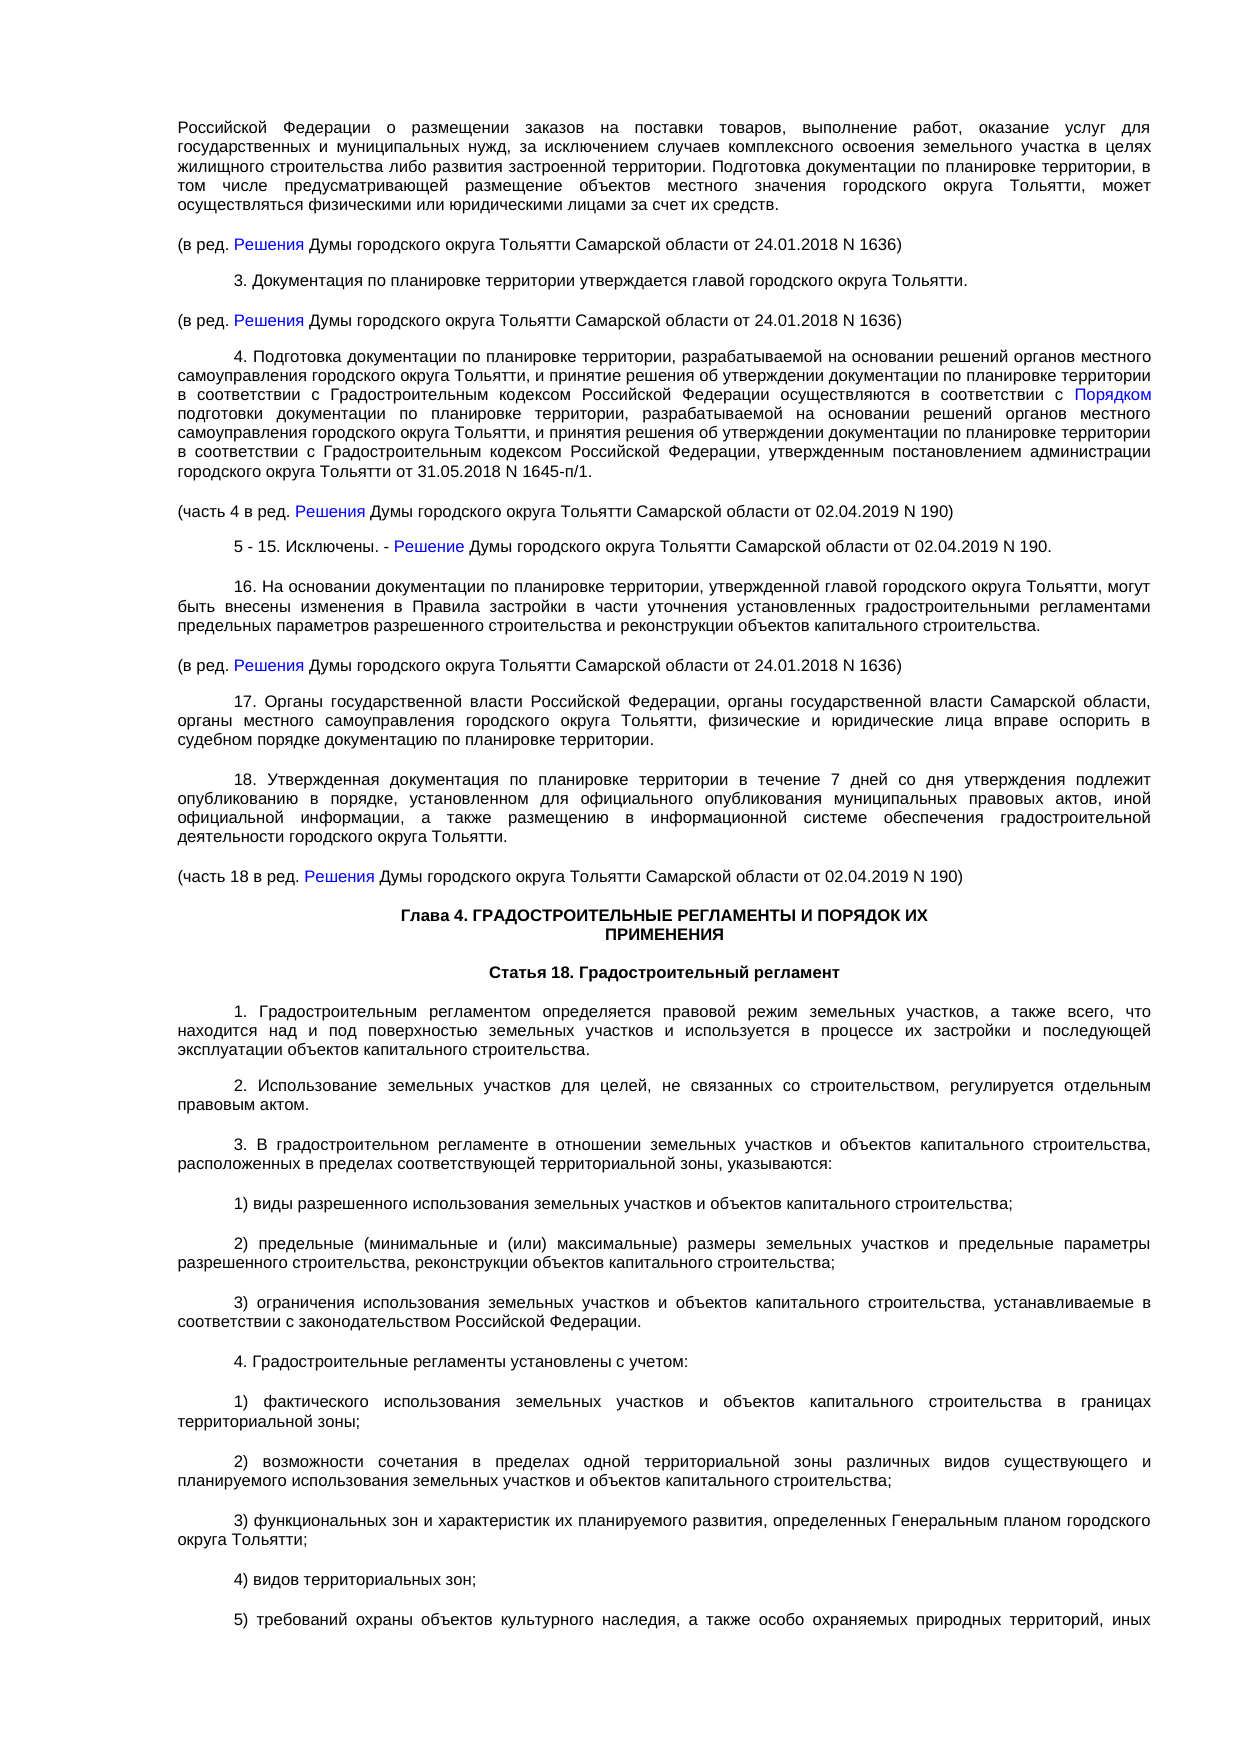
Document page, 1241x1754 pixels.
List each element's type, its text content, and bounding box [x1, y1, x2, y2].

text Статья 18. Градостроительный регламент [177, 963, 1152, 982]
text 4. Подготовка документации по планировке территории, разрабатываемой на основании решений органов местного самоуправления городского округа Тольятти, и принятие решения об утверждении документации по планировке территории в соответствии с Градостроительным кодексом Российской Федерации осуществляются в соответствии с Порядком подготовки документации по планировке территории, разрабатываемой на основании решений органов местного самоуправления городского округа Тольятти, и принятия решения об утверждении документации по планировке территории в соответствии с Градостроительным кодексом Российской Федерации, утвержденным постановлением администрации городского округа Тольятти от 31.05.2018 N 1645-п/1. [177, 346, 1152, 481]
text 4. Градостроительные регламенты установлены с учетом: [177, 1352, 1152, 1371]
text 2. Использование земельных участков для целей, не связанных со строительством, регулируется отдельным правовым актом. [177, 1076, 1152, 1114]
text 4) видов территориальных зон; [177, 1570, 1152, 1589]
text 3. В градостроительном регламенте в отношении земельных участков и объектов капитального строительства, расположенных в пределах соответствующей территориальной зоны, указываются: [177, 1135, 1152, 1173]
text 16. На основании документации по планировке территории, утвержденной главой городского округа Тольятти, могут быть внесены изменения в Правила застройки в части уточнения установленных градостроительными регламентами предельных параметров разрешенного строительства и реконструкции объектов капитального строительства. [177, 577, 1152, 635]
text (часть 18 в ред. Решения Думы городского округа Тольятти Самарской области от 02.04.2019 N 190) [177, 867, 1152, 886]
text 1. Градостроительным регламентом определяется правовой режим земельных участков, а также всего, что находится над и под поверхностью земельных участков и используется в процессе их застройки и последующей эксплуатации объектов капитального строительства. [177, 1001, 1152, 1059]
text 1) виды разрешенного использования земельных участков и объектов капитального строительства; [177, 1194, 1152, 1213]
text 3) функциональных зон и характеристик их планируемого развития, определенных Генеральным планом городского округа Тольятти; [177, 1511, 1152, 1549]
text 3. Документация по планировке территории утверждается главой городского округа Тольятти. [177, 271, 1152, 290]
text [177, 118, 1152, 214]
text 2) предельные (минимальные и (или) максимальные) размеры земельных участков и предельные параметры разрешенного строительства, реконструкции объектов капитального строительства; [177, 1234, 1152, 1272]
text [177, 1610, 1152, 1629]
text 1) фактического использования земельных участков и объектов капитального строительства в границах территориальной зоны; [177, 1392, 1152, 1431]
text 5 - 15. Исключены. - Решение Думы городского округа Тольятти Самарской области от 02.04.2019 N 190. [177, 537, 1152, 556]
text (в ред. Решения Думы городского округа Тольятти Самарской области от 24.01.2018 N 1636) [177, 311, 1152, 330]
text 3) ограничения использования земельных участков и объектов капитального строительства, устанавливаемые в соответствии с законодательством Российской Федерации. [177, 1293, 1152, 1331]
text (в ред. Решения Думы городского округа Тольятти Самарской области от 24.01.2018 N 1636) [177, 656, 1152, 675]
text (в ред. Решения Думы городского округа Тольятти Самарской области от 24.01.2018 N 1636) [177, 235, 1152, 254]
text (часть 4 в ред. Решения Думы городского округа Тольятти Самарской области от 02.04.2019 N 190) [177, 501, 1152, 521]
text 18. Утвержденная документация по планировке территории в течение 7 дней со дня утверждения подлежит опубликованию в порядке, установленном для официального опубликования муниципальных правовых актов, иной официальной информации, а также размещению в информационной системе обеспечения градостроительной деятельности городского округа Тольятти. [177, 770, 1152, 846]
text ПРИМЕНЕНИЯ [177, 925, 1152, 944]
text 2) возможности сочетания в пределах одной территориальной зоны различных видов существующего и планируемого использования земельных участков и объектов капитального строительства; [177, 1451, 1152, 1490]
text Глава 4. ГРАДОСТРОИТЕЛЬНЫЕ РЕГЛАМЕНТЫ И ПОРЯДОК ИХ [177, 906, 1152, 925]
text 17. Органы государственной власти Российской Федерации, органы государственной власти Самарской области, органы местного самоуправления городского округа Тольятти, физические и юридические лица вправе оспорить в судебном порядке документацию по планировке территории. [177, 691, 1152, 749]
